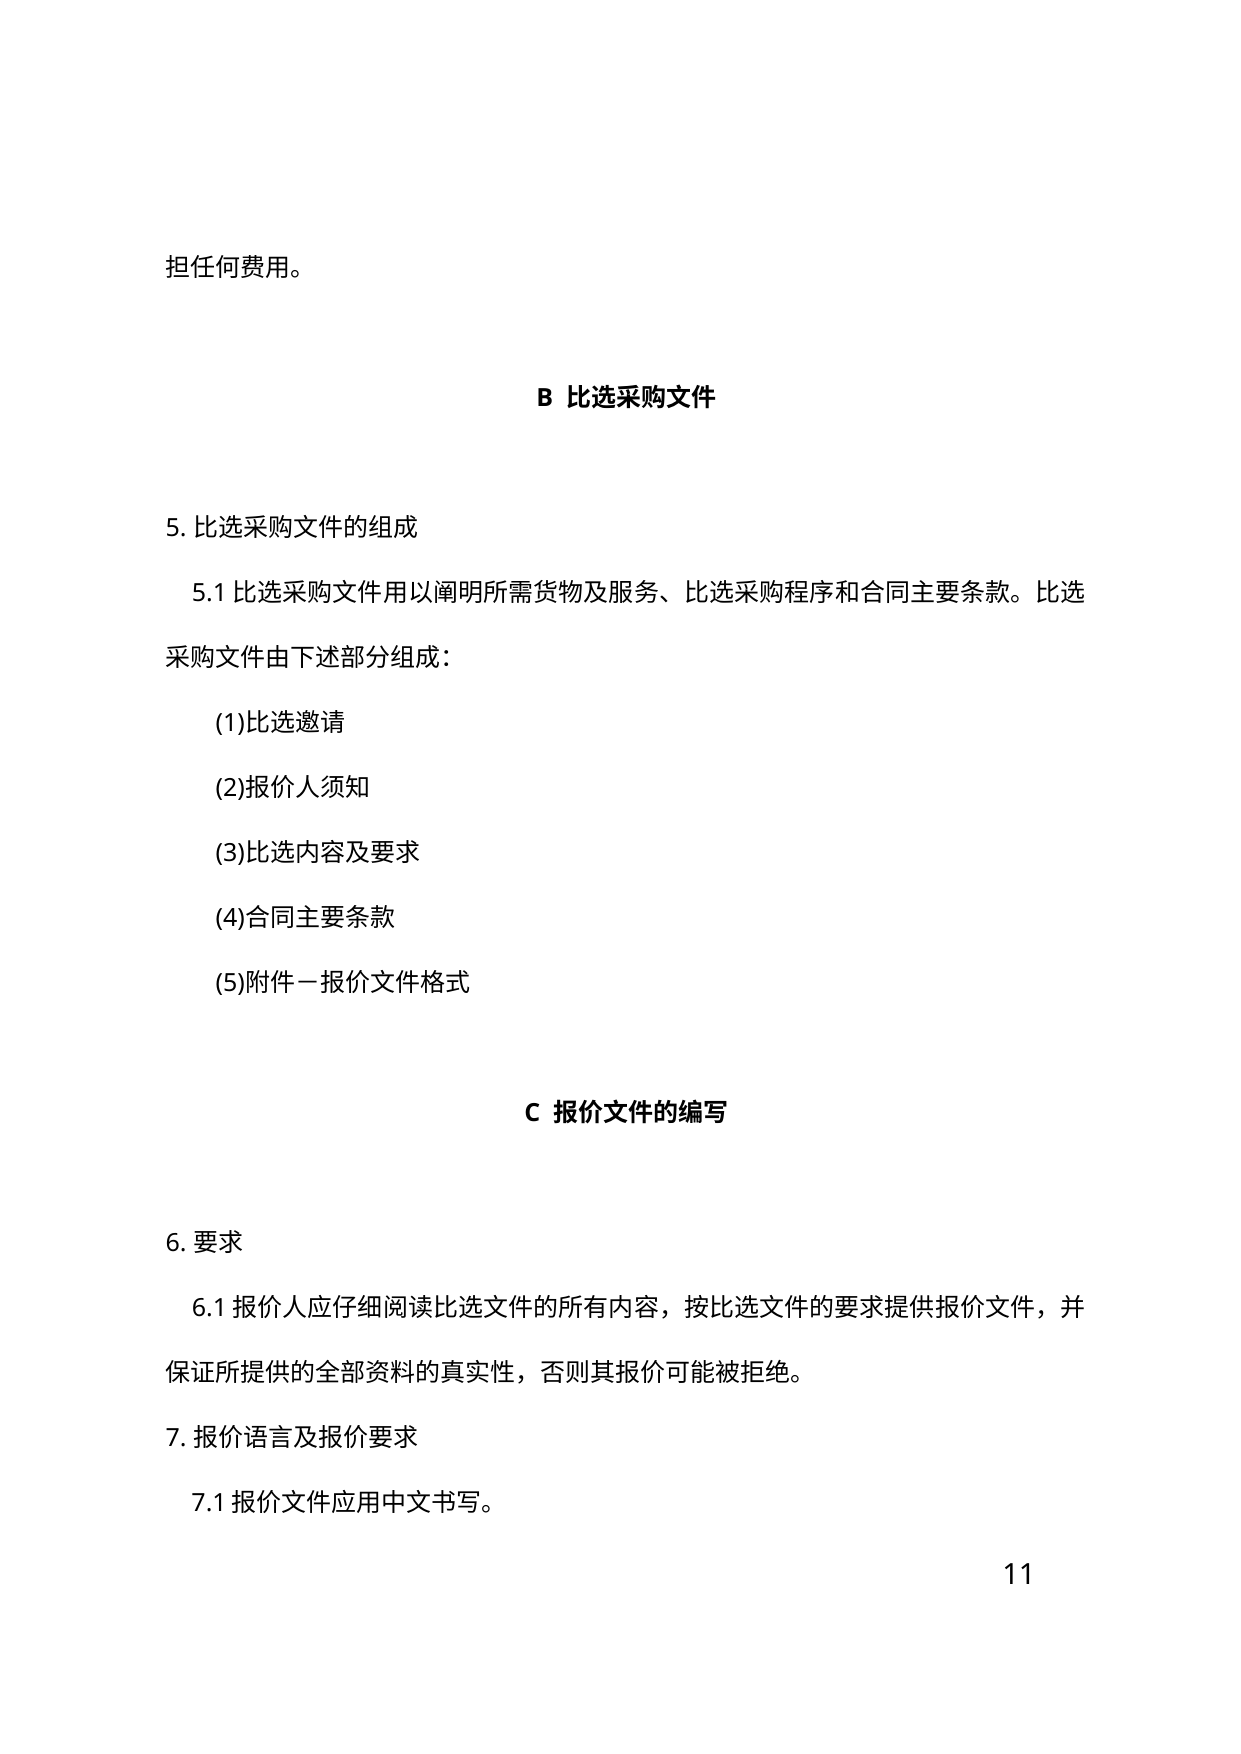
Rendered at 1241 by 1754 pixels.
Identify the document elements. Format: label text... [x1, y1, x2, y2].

text C 报价文件的编写 [165, 1078, 1087, 1143]
text 6. 要求 [165, 1208, 1087, 1273]
text (4)合同主要条款 [165, 883, 1087, 948]
text (5)附件－报价文件格式 [165, 948, 1087, 1013]
text 7.1报价文件应用中文书写。 [165, 1468, 1087, 1533]
text 6.1报价人应仔细阅读比选文件的所有内容，按比选文件的要求提供报价文件，并保证所提供的全部资料的真实性，否则其报价可能被拒绝。 [165, 1273, 1087, 1403]
text (1)比选邀请 [165, 688, 1087, 753]
text (3)比选内容及要求 [165, 818, 1087, 883]
text (2)报价人须知 [165, 753, 1087, 818]
text B 比选采购文件 [165, 363, 1087, 428]
text 5.1比选采购文件用以阐明所需货物及服务、比选采购程序和合同主要条款。比选采购文件由下述部分组成： [165, 558, 1087, 688]
text 7. 报价语言及报价要求 [165, 1403, 1087, 1468]
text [165, 233, 1087, 298]
text 5. 比选采购文件的组成 [165, 493, 1087, 558]
